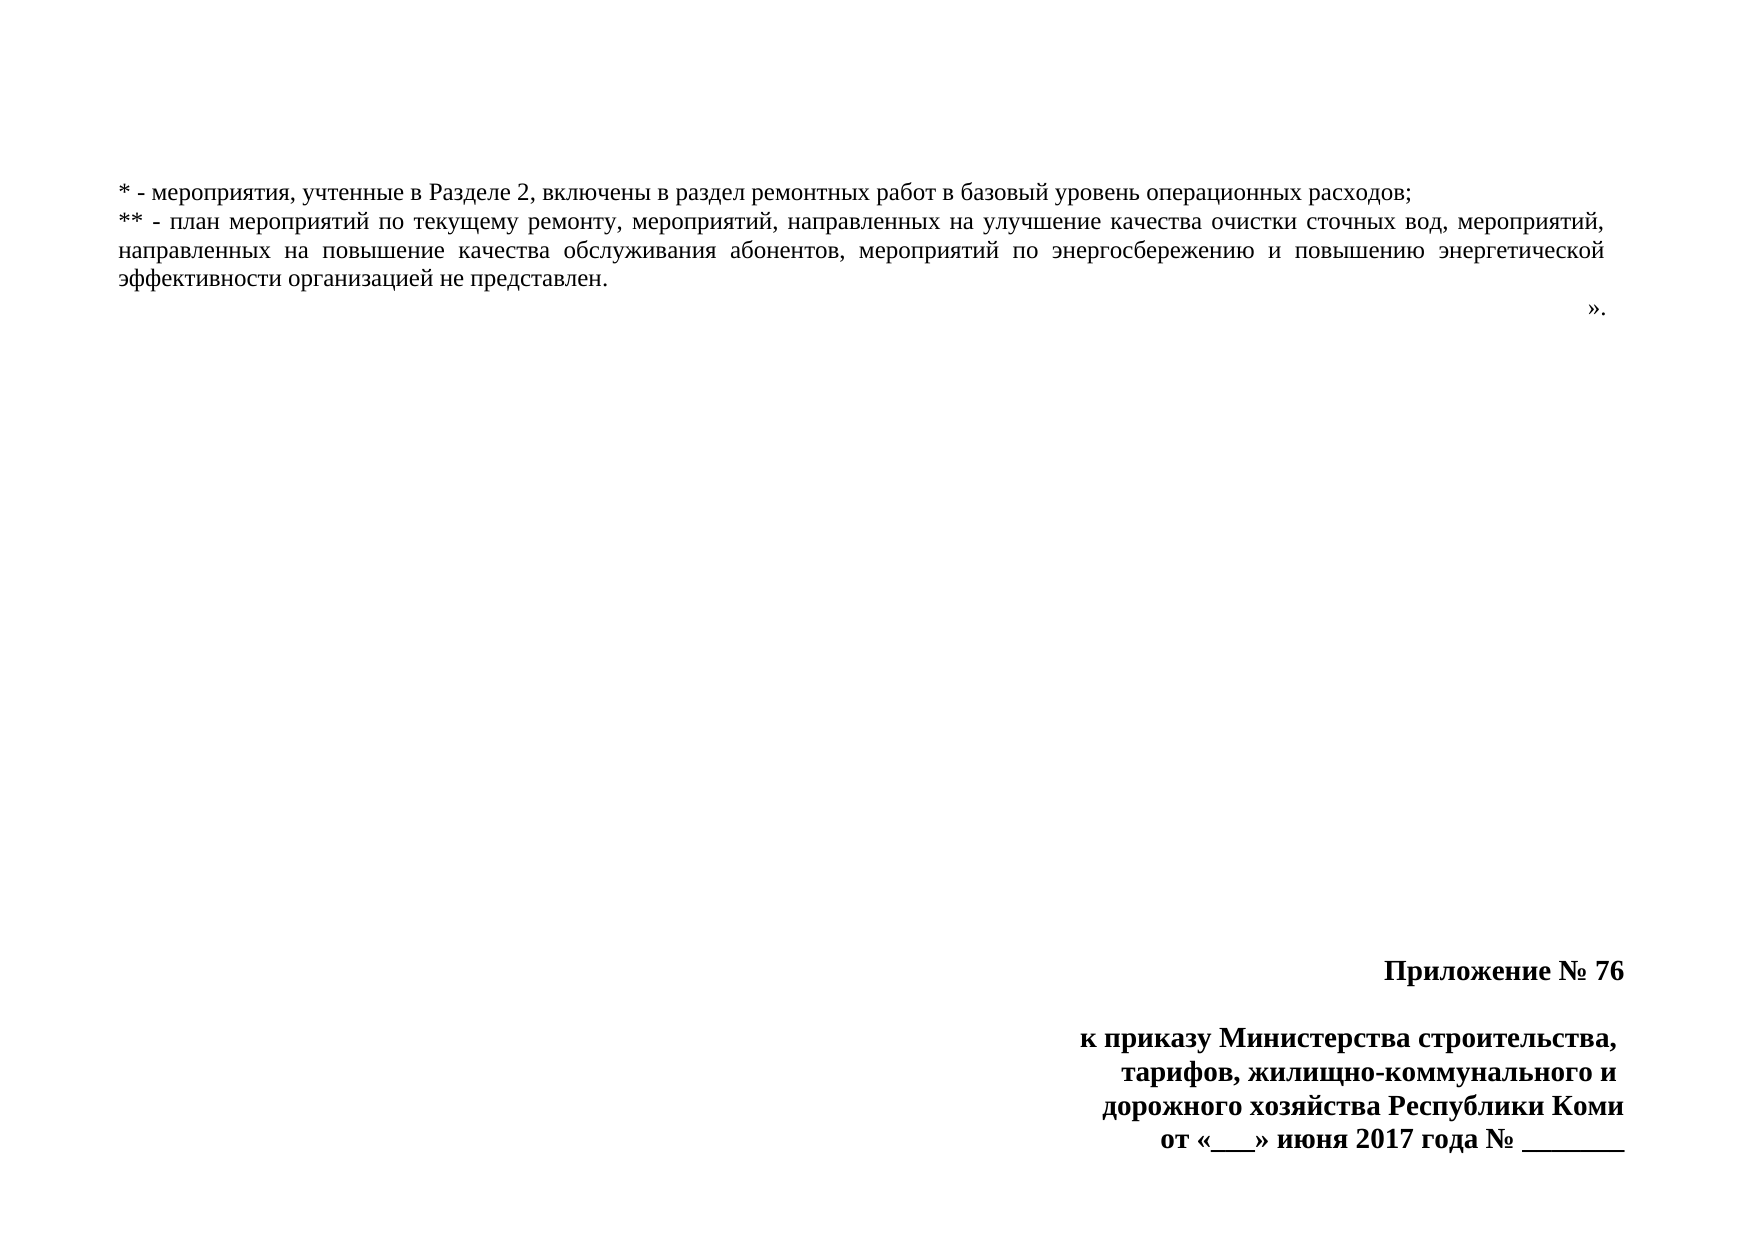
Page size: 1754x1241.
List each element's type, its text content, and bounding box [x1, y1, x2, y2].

text Приложение № 76 [118, 953, 1624, 987]
text от «___» июня 2017 года № _______ [118, 1121, 1624, 1155]
text * - мероприятия, учтенные в Разделе 2, включены в раздел ремонтных работ в базовый уровень операционных расходов; [118, 177, 1606, 206]
text ** - план мероприятий по текущему ремонту, мероприятий, направленных на улучшение качества очистки сточных вод, мероприятий, направленных на повышение качества обслуживания абонентов, мероприятий по энергосбережению и повышению энергетической эффективности организацией не представлен. [118, 206, 1606, 292]
text ». [118, 292, 1606, 321]
text к приказу Министерства строительства, тарифов, жилищно-коммунального и дорожного хозяйства Республики Коми [118, 1021, 1624, 1121]
